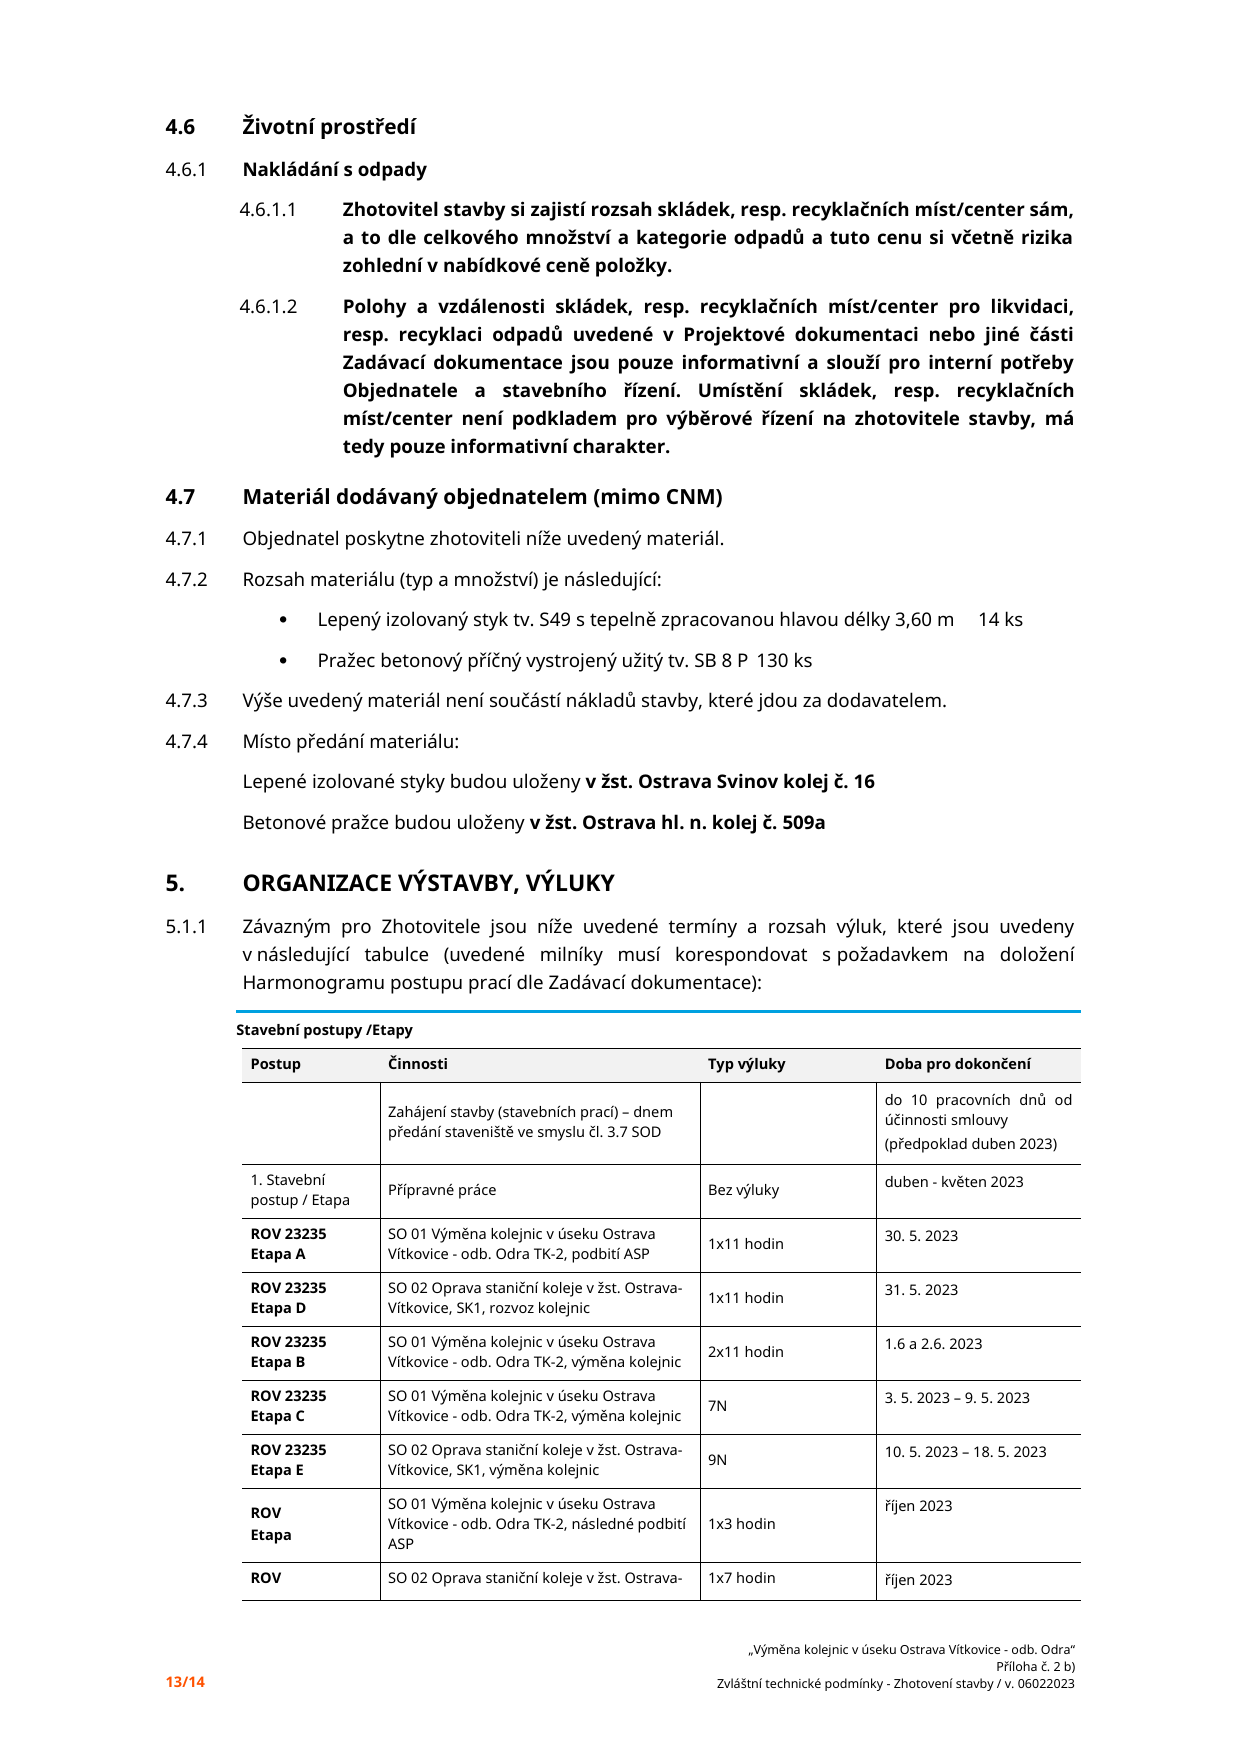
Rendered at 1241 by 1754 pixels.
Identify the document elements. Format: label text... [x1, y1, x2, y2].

table_cell SO 02 Oprava staniční koleje v žst. Ostrava-Vítkovice, SK1, rozvoz kolejnic [381, 1273, 700, 1326]
table_cell 1x11 hodin [701, 1219, 876, 1272]
table_header Typ výluky [700, 1049, 876, 1082]
table_header Doba pro dokončení [876, 1049, 1081, 1082]
table_cell 3. 5. 2023 – 9. 5. 2023 [877, 1381, 1081, 1433]
table_cell 30. 5. 2023 [877, 1219, 1081, 1272]
table_cell 1x11 hodin [701, 1273, 876, 1326]
table_cell SO 01 Výměna kolejnic v úseku Ostrava Vítkovice - odb. Odra TK-2, výměna kolejnic [381, 1381, 700, 1433]
table_cell Přípravné práce [381, 1165, 700, 1218]
table_cell ROV 23235 Etapa B [242, 1327, 380, 1379]
text Materiál dodávaný objednatelem (mimo CNM) [165, 482, 1075, 510]
table_header Postup [242, 1049, 380, 1082]
table_cell [701, 1083, 876, 1164]
table_cell 2x11 hodin [701, 1327, 876, 1379]
text Stavební postupy /Etapy [236, 1013, 1081, 1039]
text Zhotovitel stavby si zajistí rozsah skládek, resp. recyklačních míst/center sám, a to dle celkového množství a kategorie odpadů a tuto cenu si včetně rizika zohlední v nabídkové ceně položky. [239, 196, 1075, 278]
table_cell 31. 5. 2023 [877, 1273, 1081, 1326]
text Místo předání materiálu: [165, 728, 1075, 754]
text Objednatel poskytne zhotoviteli níže uvedený materiál. [165, 526, 1075, 551]
table_cell 7N [701, 1381, 876, 1433]
table_cell 10. 5. 2023 – 18. 5. 2023 [877, 1435, 1081, 1487]
table_cell 9N [701, 1435, 876, 1487]
text Závazným pro Zhotovitele jsou níže uvedené termíny a rozsah výluk, které jsou uvedeny v následující tabulce (uvedené milníky musí korespondovat s požadavkem na doložení Harmonogramu postupu prací dle Zadávací dokumentace): [165, 913, 1075, 995]
table_cell SO 01 Výměna kolejnic v úseku Ostrava Vítkovice - odb. Odra TK-2, následné podbití ASP [381, 1489, 700, 1561]
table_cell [381, 1563, 700, 1599]
table_cell Bez výluky [701, 1165, 876, 1218]
list Lepené izolované styky budou uloženy v žst. Ostrava Svinov kolej č. 16 [242, 769, 1075, 794]
text Výše uvedený materiál není součástí nákladů stavby, které jdou za dodavatelem. [165, 688, 1075, 713]
table_cell ROV Etapa [242, 1489, 380, 1561]
table_cell Zahájení stavby (stavebních prací) – dnem předání staveniště ve smyslu čl. 3.7 SOD [381, 1083, 700, 1164]
table_cell 1x3 hodin [701, 1489, 876, 1561]
table_cell 1. Stavební postup / Etapa [242, 1165, 380, 1218]
table_cell 1x7 hodin [701, 1563, 876, 1599]
table_cell SO 01 Výměna kolejnic v úseku Ostrava Vítkovice - odb. Odra TK-2, podbití ASP [381, 1219, 700, 1272]
table_cell duben - květen 2023 [877, 1165, 1081, 1218]
table_cell ROV 23235 Etapa E [242, 1435, 380, 1487]
text Nakládání s odpady [165, 156, 1075, 181]
text Rozsah materiálu (typ a množství) je následující: [165, 566, 1075, 592]
list Lepený izolovaný styk tv. S49 s tepelně zpracovanou hlavou délky 3,60 m 14 ks [280, 607, 1075, 632]
table_cell ROV 23235 Etapa C [242, 1381, 380, 1433]
text Životní prostředí [165, 112, 1075, 141]
list Betonové pražce budou uloženy v žst. Ostrava hl. n. kolej č. 509a [242, 809, 1075, 835]
table_cell ROV 23235 Etapa A [242, 1219, 380, 1272]
table_cell SO 01 Výměna kolejnic v úseku Ostrava Vítkovice - odb. Odra TK-2, výměna kolejnic [381, 1327, 700, 1379]
table_cell ROV 23235 Etapa D [242, 1273, 380, 1326]
table_header Činnosti [380, 1049, 700, 1082]
text Polohy a vzdálenosti skládek, resp. recyklačních míst/center pro likvidaci, resp. recyklaci odpadů uvedené v Projektové dokumentaci nebo jiné části Zadávací dokumentace jsou pouze informativní a slouží pro interní potřeby Objednatele a stavebního řízení. Umístění skládek, resp. recyklačních míst/center není podkladem pro výběrové řízení na zhotovitele stavby, má tedy pouze informativní charakter. [239, 293, 1075, 459]
table_cell do 10 pracovních dnů od účinnosti smlouvy (předpoklad duben 2023) [877, 1083, 1081, 1164]
text ORGANIZACE VÝSTAVBY, VÝLUKY [165, 867, 1075, 898]
table_cell ROV Etapa [242, 1563, 380, 1599]
list Pražec betonový příčný vystrojený užitý tv. SB 8 P 130 ks [280, 647, 1075, 673]
table_cell SO 02 Oprava staniční koleje v žst. Ostrava-Vítkovice, SK1, výměna kolejnic [381, 1435, 700, 1487]
table_cell říjen 2023 [877, 1563, 1081, 1599]
table_cell 1.6 a 2.6. 2023 [877, 1327, 1081, 1379]
table_cell říjen 2023 [877, 1489, 1081, 1561]
table_cell [242, 1083, 380, 1164]
